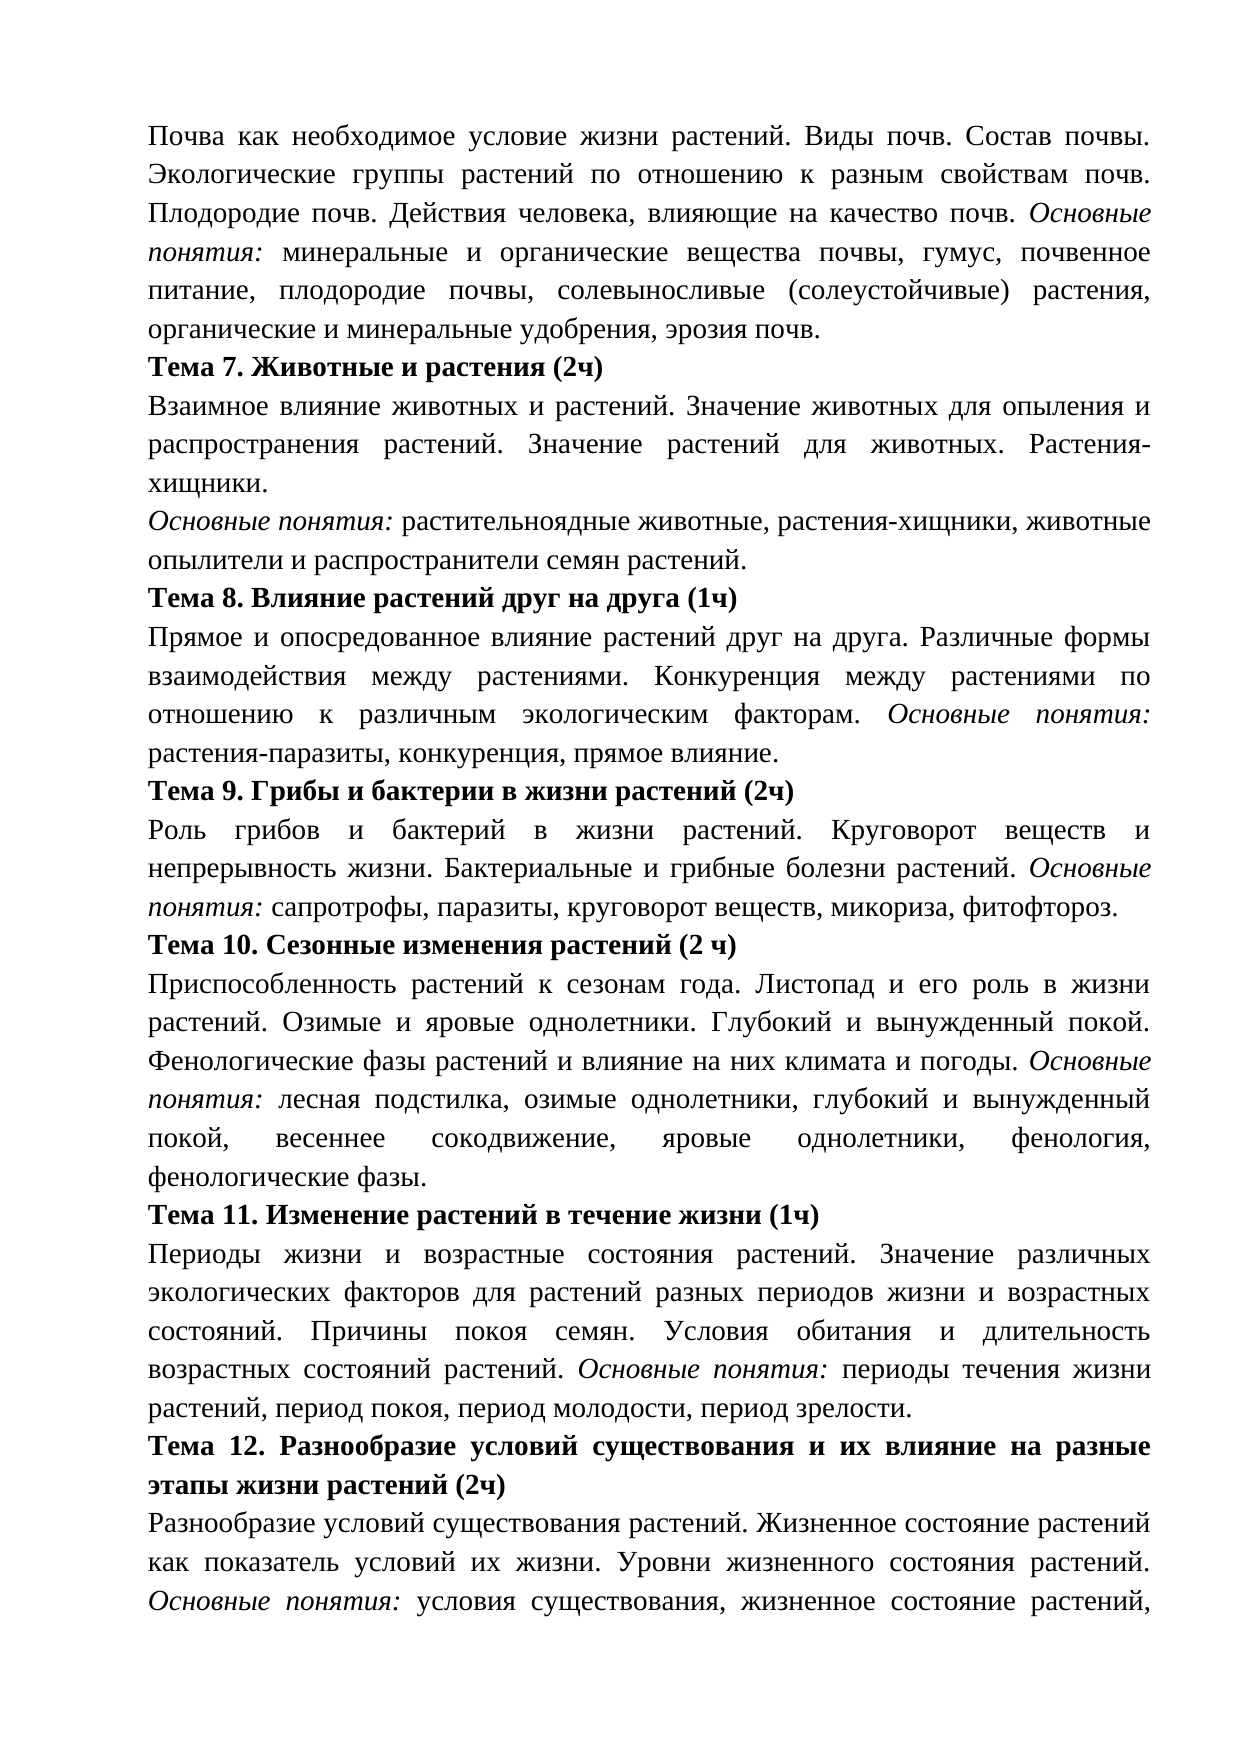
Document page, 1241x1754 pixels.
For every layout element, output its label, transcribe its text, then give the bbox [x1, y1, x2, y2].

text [148, 1506, 1152, 1616]
text Тема 10. Сезонные изменения растений (2 ч) [148, 927, 1152, 961]
text Прямое и опосредованное влияние растений друг на друга. Различные формы взаимодействия между растениями. Конкуренция между растениями по отношению к различным экологическим факторам. Основные понятия: растения-паразиты, конкуренция, прямое влияние. [148, 619, 1152, 768]
text Тема 7. Животные и растения (2ч) [148, 349, 1152, 383]
text Приспособленность растений к сезонам года. Листопад и его роль в жизни растений. Озимые и яровые однолетники. Глубокий и вынужденный покой. Фенологические фазы растений и влияние на них климата и погоды. Основные понятия: лесная подстилка, озимые однолетники, глубокий и вынужденный покой, весеннее сокодвижение, яровые однолетники, фенология, фенологические фазы. [148, 966, 1152, 1192]
text Основные понятия: растительноядные животные, растения-хищники, животные опылители и распространители семян растений. [148, 503, 1152, 576]
text Тема 11. Изменение растений в течение жизни (1ч) [148, 1197, 1152, 1231]
text Периоды жизни и возрастные состояния растений. Значение различных экологических факторов для растений разных периодов жизни и возрастных состояний. Причины покоя семян. Условия обитания и длительность возрастных состояний растений. Основные понятия: периоды течения жизни растений, период покоя, период молодости, период зрелости. [148, 1236, 1152, 1423]
text Роль грибов и бактерий в жизни растений. Круговорот веществ и непрерывность жизни. Бактериальные и грибные болезни растений. Основные понятия: сапротрофы, паразиты, круговорот веществ, микориза, фитофтороз. [148, 812, 1152, 922]
text Взаимное влияние животных и растений. Значение животных для опыления и распространения растений. Значение растений для животных. Растения-хищники. [148, 388, 1152, 498]
text Тема 12. Разнообразие условий существования и их влияние на разные этапы жизни растений (2ч) [148, 1428, 1152, 1501]
text Тема 8. Влияние растений друг на друга (1ч) [148, 581, 1152, 614]
text Тема 9. Грибы и бактерии в жизни растений (2ч) [148, 773, 1152, 807]
text Почва как необходимое условие жизни растений. Виды почв. Состав почвы. Экологические группы растений по отношению к разным свойствам почв. Плодородие почв. Действия человека, влияющие на качество почв. Основные понятия: минеральные и органические вещества почвы, гумус, почвенное питание, плодородие почвы, солевыносливые (солеустойчивые) растения, органические и минеральные удобрения, эрозия почв. [148, 118, 1152, 344]
